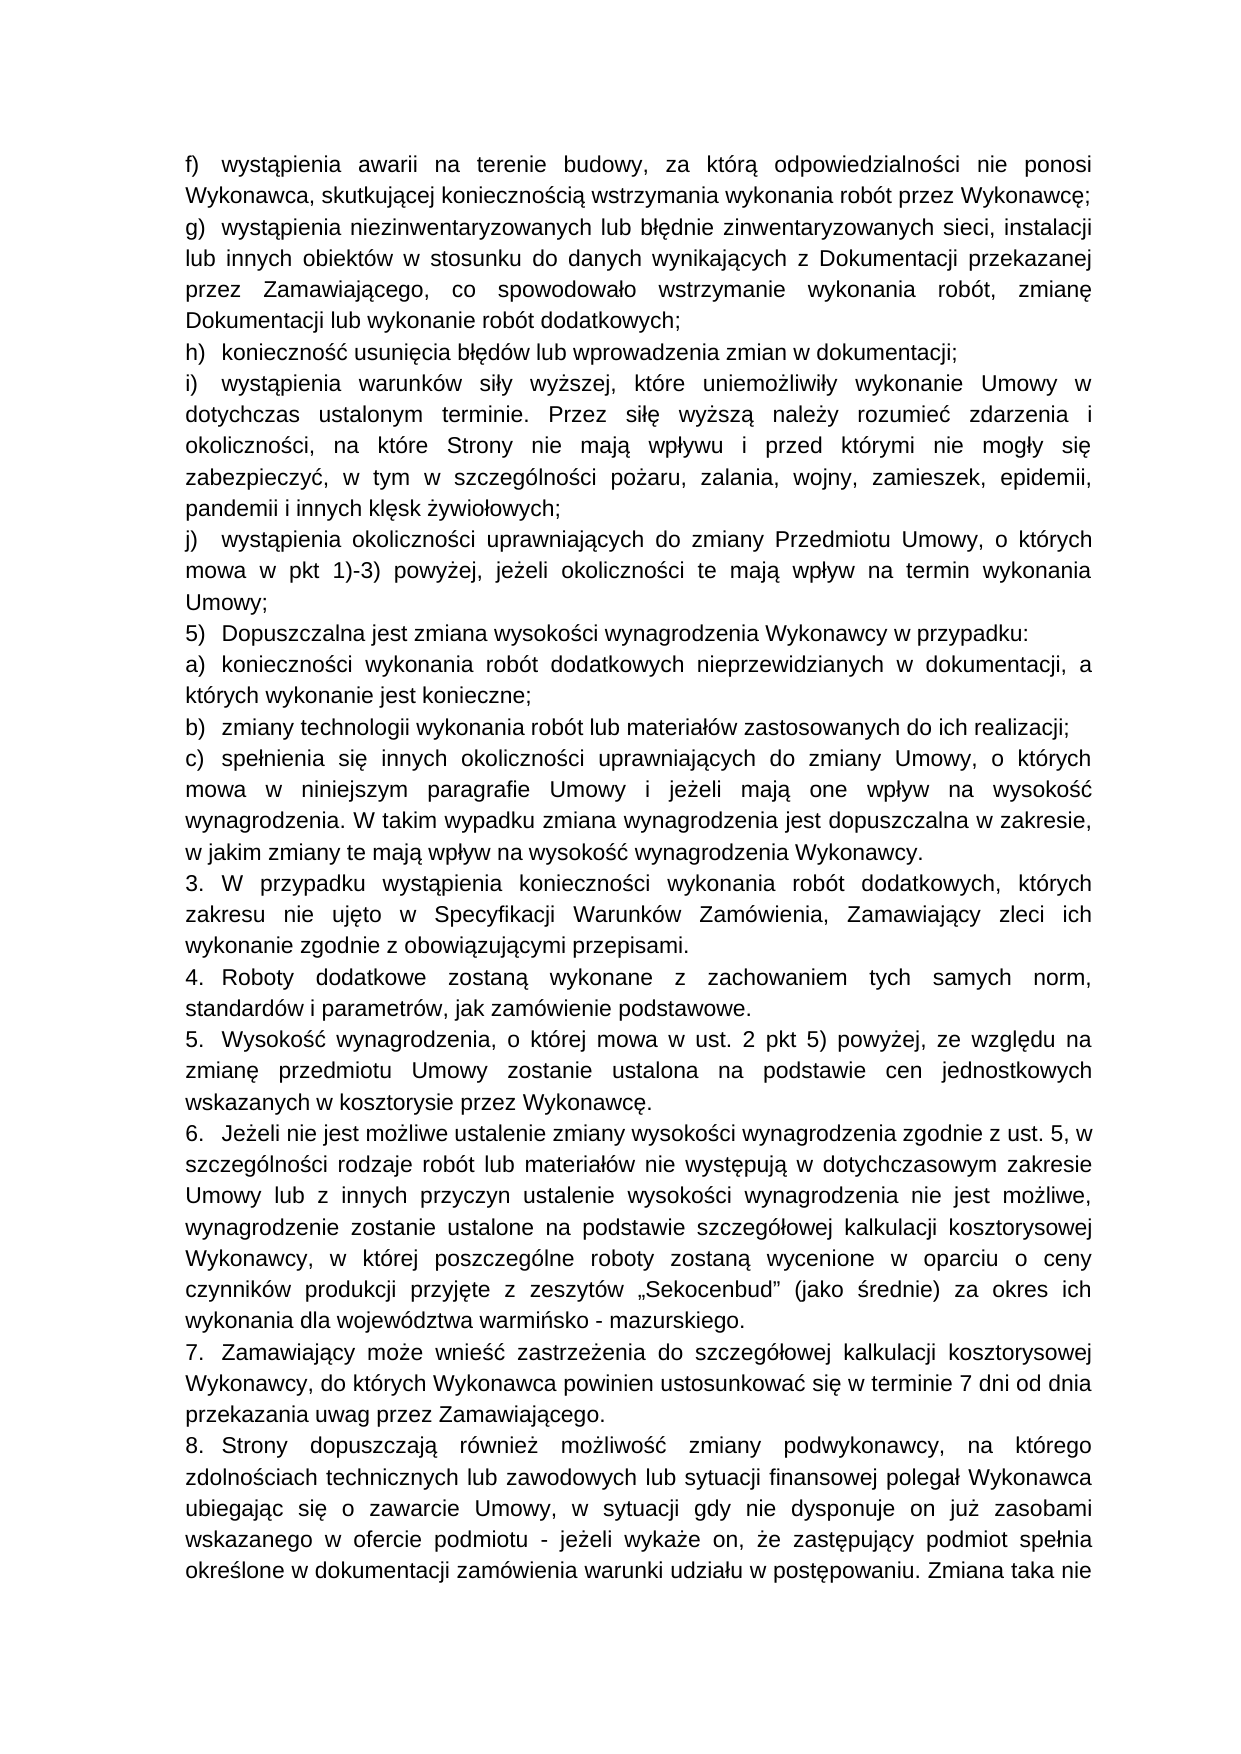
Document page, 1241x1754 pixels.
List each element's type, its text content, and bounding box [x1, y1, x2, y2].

text h) konieczność usunięcia błędów lub wprowadzenia zmian w dokumentacji; [185, 335, 1093, 366]
text c) spełnienia się innych okoliczności uprawniających do zmiany Umowy, o których mowa w niniejszym paragrafie Umowy i jeżeli mają one wpływ na wysokość wynagrodzenia. W takim wypadku zmiana wynagrodzenia jest dopuszczalna w zakresie, w jakim zmiany te mają wpływ na wysokość wynagrodzenia Wykonawcy. [185, 741, 1093, 866]
text f) wystąpienia awarii na terenie budowy, za którą odpowiedzialności nie ponosi Wykonawca, skutkującej koniecznością wstrzymania wykonania robót przez Wykonawcę; [185, 148, 1093, 210]
text j) wystąpienia okoliczności uprawniających do zmiany Przedmiotu Umowy, o których mowa w pkt 1)-3) powyżej, jeżeli okoliczności te mają wpływ na termin wykonania Umowy; [185, 523, 1093, 616]
text a) konieczności wykonania robót dodatkowych nieprzewidzianych w dokumentacji, a których wykonanie jest konieczne; [185, 648, 1093, 710]
text 4. Roboty dodatkowe zostaną wykonane z zachowaniem tych samych norm, standardów i parametrów, jak zamówienie podstawowe. [185, 960, 1093, 1023]
text 7. Zamawiający może wnieść zastrzeżenia do szczegółowej kalkulacji kosztorysowej Wykonawcy, do których Wykonawca powinien ustosunkować się w terminie 7 dni od dnia przekazania uwag przez Zamawiającego. [185, 1335, 1093, 1429]
text g) wystąpienia niezinwentaryzowanych lub błędnie zinwentaryzowanych sieci, instalacji lub innych obiektów w stosunku do danych wynikających z Dokumentacji przekazanej przez Zamawiającego, co spowodowało wstrzymanie wykonania robót, zmianę Dokumentacji lub wykonanie robót dodatkowych; [185, 210, 1093, 335]
text i) wystąpienia warunków siły wyższej, które uniemożliwiły wykonanie Umowy w dotychczas ustalonym terminie. Przez siłę wyższą należy rozumieć zdarzenia i okoliczności, na które Strony nie mają wpływu i przed którymi nie mogły się zabezpieczyć, w tym w szczególności pożaru, zalania, wojny, zamieszek, epidemii, pandemii i innych klęsk żywiołowych; [185, 366, 1093, 523]
text b) zmiany technologii wykonania robót lub materiałów zastosowanych do ich realizacji; [185, 710, 1093, 741]
text 5) Dopuszczalna jest zmiana wysokości wynagrodzenia Wykonawcy w przypadku: [185, 616, 1093, 648]
text 3. W przypadku wystąpienia konieczności wykonania robót dodatkowych, których zakresu nie ujęto w Specyfikacji Warunków Zamówienia, Zamawiający zleci ich wykonanie zgodnie z obowiązującymi przepisami. [185, 866, 1093, 960]
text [185, 1429, 1093, 1585]
text 5. Wysokość wynagrodzenia, o której mowa w ust. 2 pkt 5) powyżej, ze względu na zmianę przedmiotu Umowy zostanie ustalona na podstawie cen jednostkowych wskazanych w kosztorysie przez Wykonawcę. [185, 1023, 1093, 1116]
text 6. Jeżeli nie jest możliwe ustalenie zmiany wysokości wynagrodzenia zgodnie z ust. 5, w szczególności rodzaje robót lub materiałów nie występują w dotychczasowym zakresie Umowy lub z innych przyczyn ustalenie wysokości wynagrodzenia nie jest możliwe, wynagrodzenie zostanie ustalone na podstawie szczegółowej kalkulacji kosztorysowej Wykonawcy, w której poszczególne roboty zostaną wycenione w oparciu o ceny czynników produkcji przyjęte z zeszytów „Sekocenbud” (jako średnie) za okres ich wykonania dla województwa warmińsko - mazurskiego. [185, 1116, 1093, 1335]
